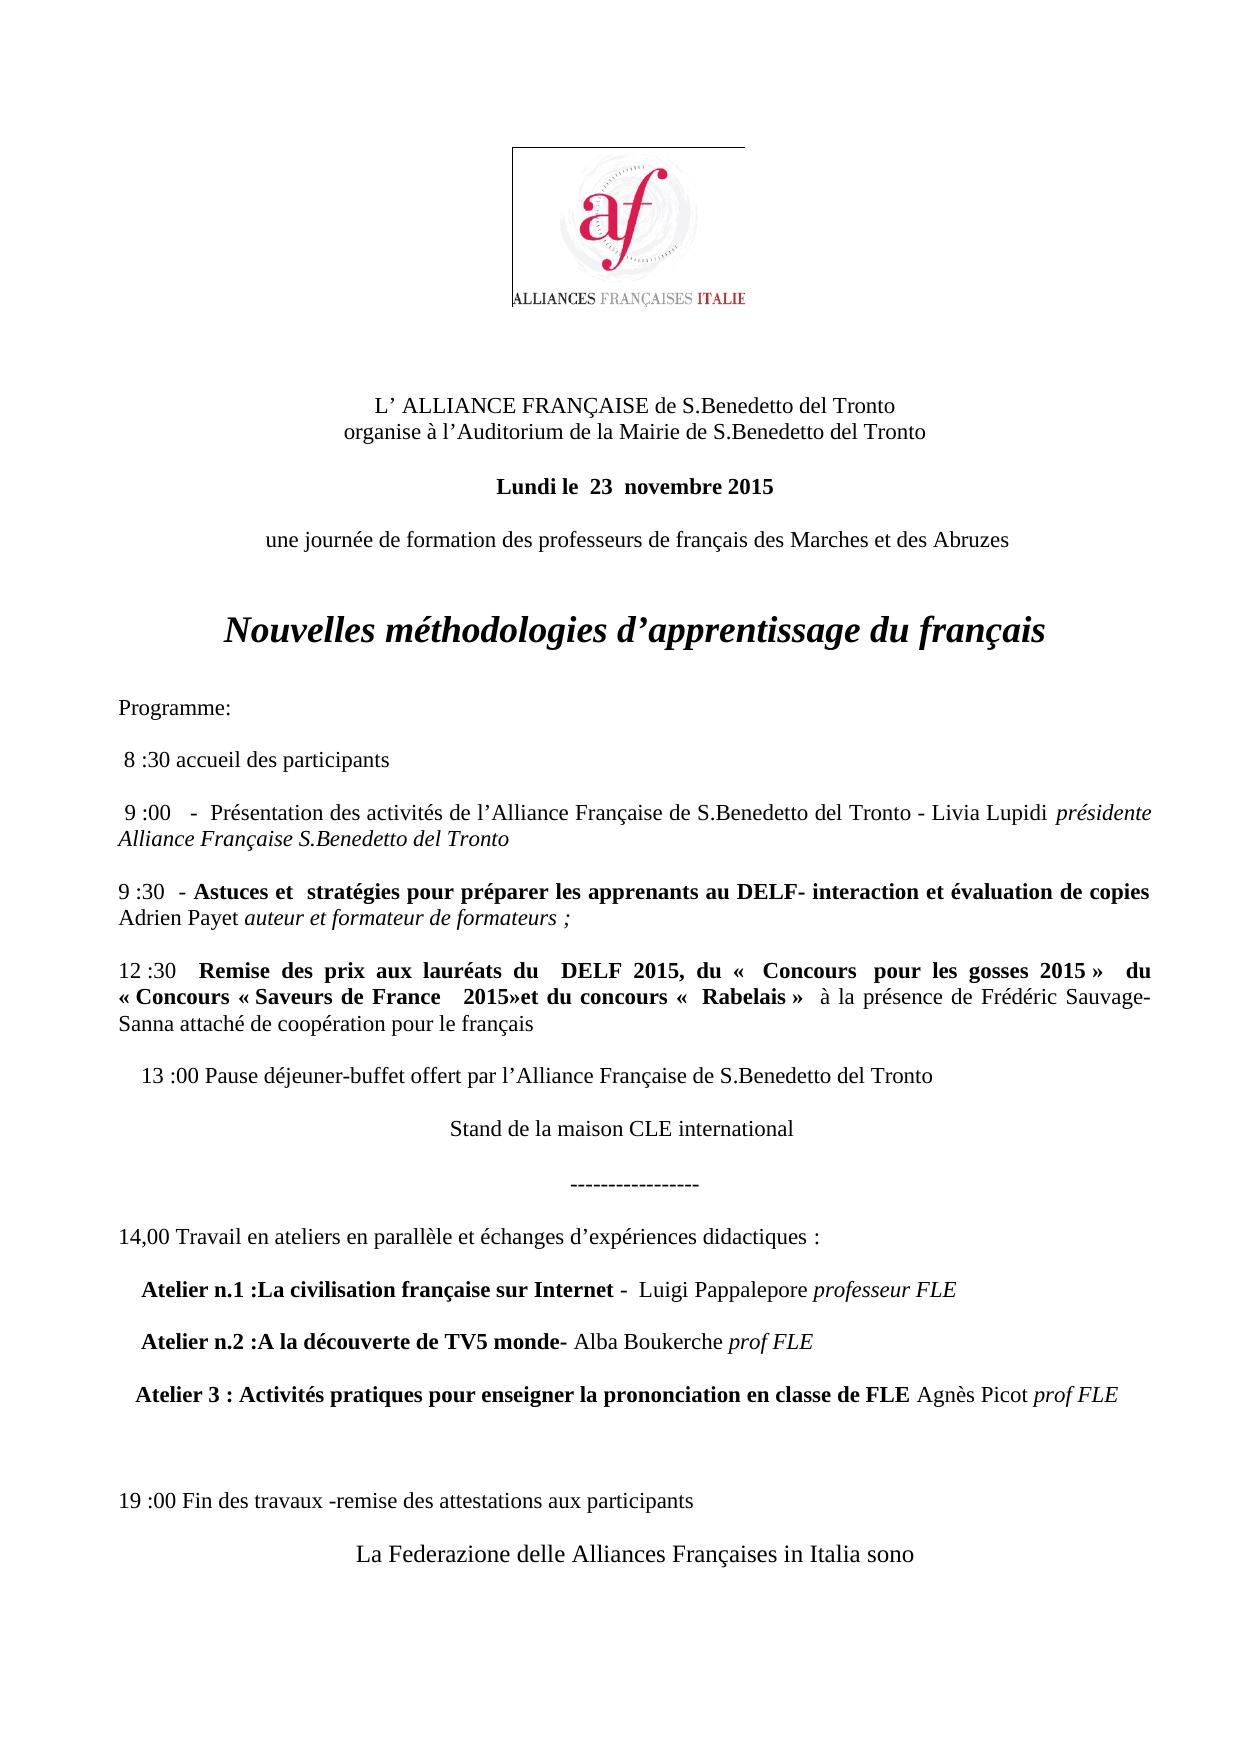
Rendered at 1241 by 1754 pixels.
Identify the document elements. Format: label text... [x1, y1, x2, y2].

text 12 :30 Remise des prix aux lauréats du DELF 2015, du « Concours pour les gosses 2015 » du « Concours « Saveurs de France 2015»et du concours « Rabelais » à la présence de Frédéric Sauvage-Sanna attaché de coopération pour le français [118, 957, 1152, 1036]
text Stand de la maison CLE international [118, 1115, 1152, 1142]
text Atelier 3 : Activités pratiques pour enseigner la prononciation en classe de FLE Agnès Picot prof FLE [118, 1381, 1152, 1407]
text 9 :30 - Astuces et stratégies pour préparer les apprenants au DELF- interaction et évaluation de copies Adrien Payet auteur et formateur de formateurs ; [118, 878, 1152, 931]
text La Federazione delle Alliances Françaises in Italia sono [118, 1539, 1152, 1568]
text 8 :30 accueil des participants [118, 746, 1152, 773]
text 13 :00 Pause déjeuner-buffet offert par l’Alliance Française de S.Benedetto del Tronto [118, 1062, 1152, 1089]
text Lundi le 23 novembre 2015 [118, 473, 1152, 500]
text organise à l’Auditorium de la Mairie de S.Benedetto del Tronto [118, 418, 1152, 445]
text ----------------- [118, 1170, 1152, 1197]
text L’ ALLIANCE FRANÇAISE de S.Benedetto del Tronto [118, 392, 1152, 418]
text Atelier n.2 :A la découverte de TV5 monde- Alba Boukerche prof FLE [118, 1328, 1152, 1355]
title Nouvelles méthodologies d’apprentissage du français [118, 607, 1152, 650]
text 14,00 Travail en ateliers en parallèle et échanges d’expériences didactiques : [118, 1223, 1152, 1249]
text 19 :00 Fin des travaux -remise des attestations aux participants [118, 1487, 1152, 1513]
text 9 :00 - Présentation des activités de l’Alliance Française de S.Benedetto del Tronto - Livia Lupidi présidente Alliance Française S.Benedetto del Tronto [118, 799, 1152, 852]
picture [512, 147, 746, 307]
text Atelier n.1 :La civilisation française sur Internet - Luigi Pappalepore professeur FLE [118, 1276, 1152, 1302]
text Programme: [118, 693, 1152, 720]
text une journée de formation des professeurs de français des Marches et des Abruzes [118, 526, 1152, 552]
